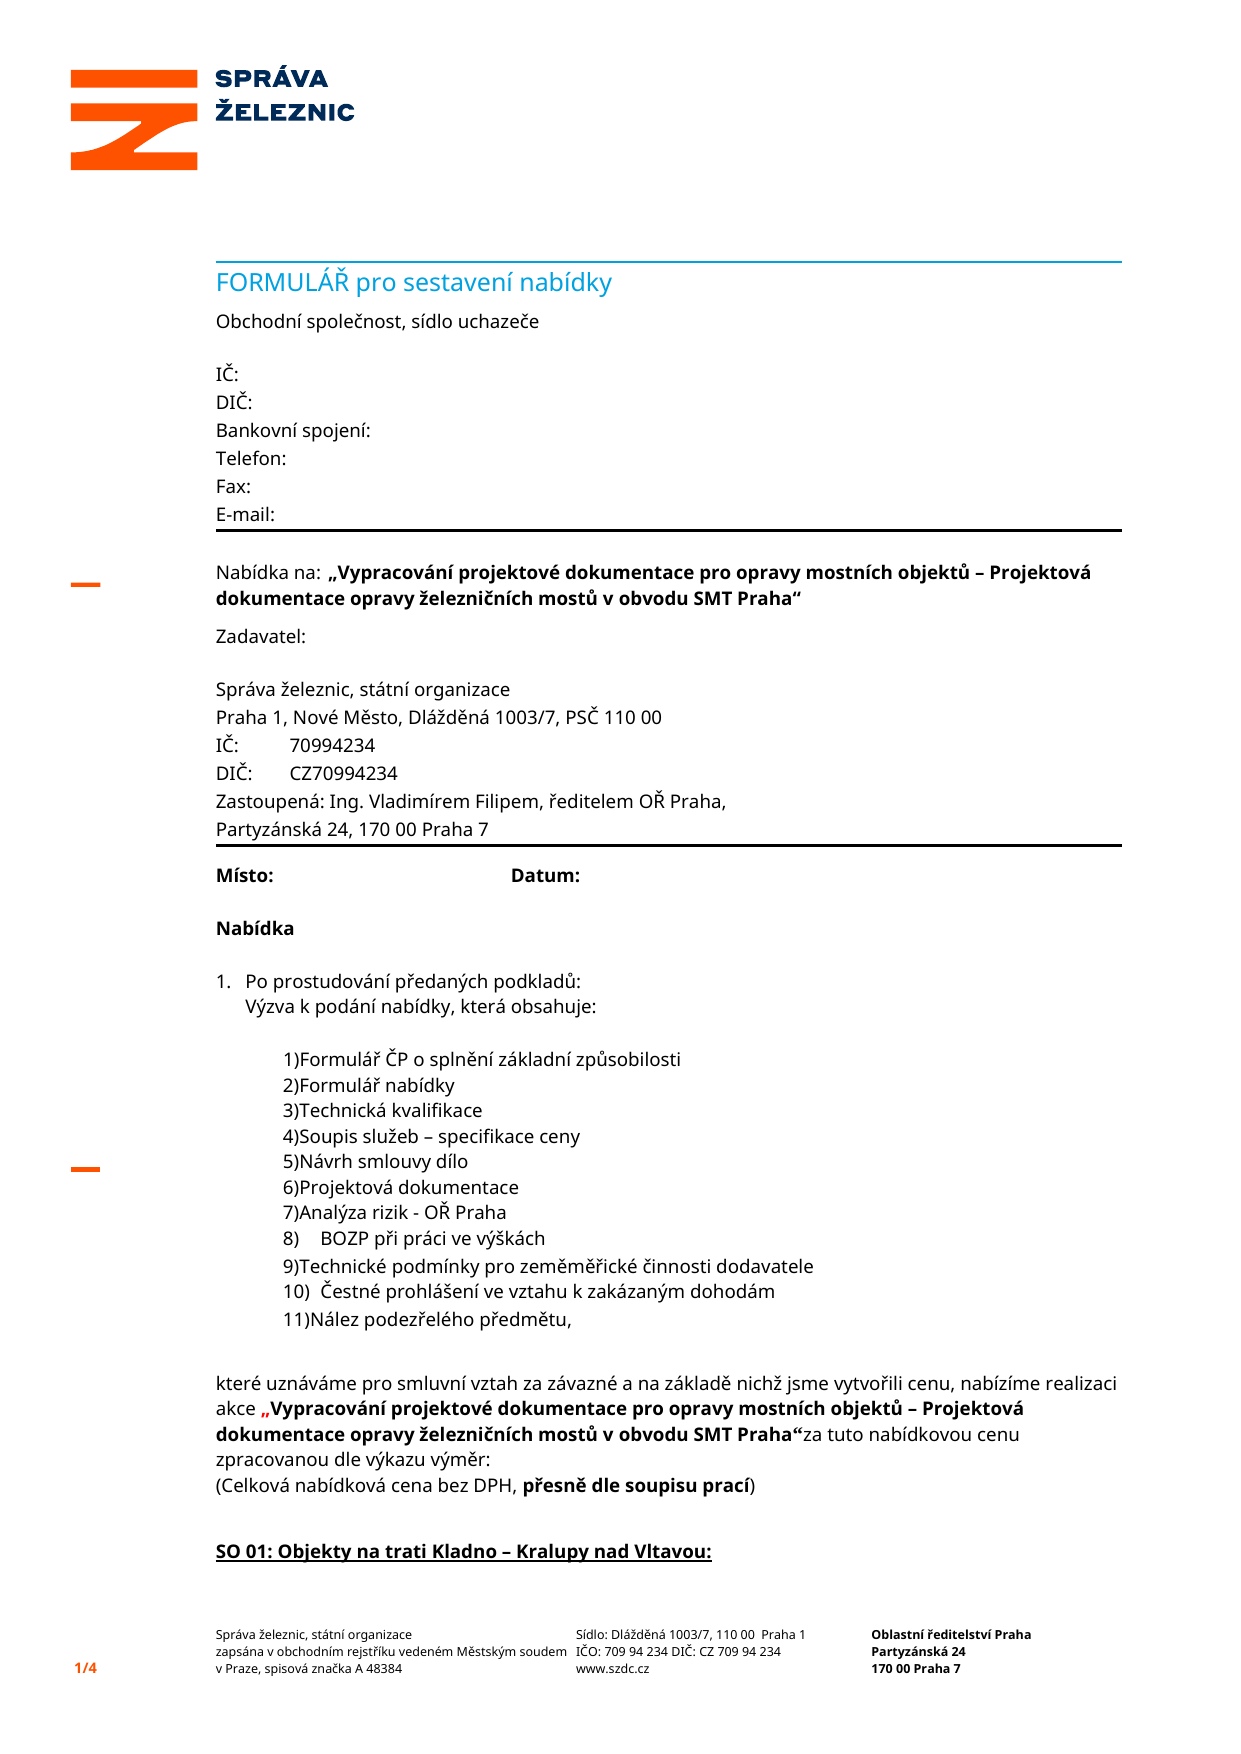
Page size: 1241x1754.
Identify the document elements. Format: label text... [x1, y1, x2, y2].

text E-mail: [216, 501, 1122, 529]
text DIČ: CZ70994234 [216, 760, 1122, 786]
text Obchodní společnost, sídlo uchazeče [216, 308, 1122, 334]
text Správa železnic, státní organizace [216, 676, 1122, 702]
text (Celková nabídková cena bez DPH, přesně dle soupisu prací) [216, 1472, 1122, 1498]
text Místo: Datum: [216, 862, 1122, 887]
list Projektová dokumentace [283, 1174, 1122, 1199]
list Návrh smlouvy dílo [283, 1148, 1122, 1174]
text SO 01: Objekty na trati Kladno – Kralupy nad Vltavou: [216, 1538, 1122, 1564]
list BOZP při práci ve výškách [283, 1225, 1122, 1251]
list Po prostudování předaných podkladů: [216, 968, 1122, 993]
list Analýza rizik - OŘ Praha [283, 1199, 1122, 1225]
text Nabídka [216, 915, 1122, 940]
text Partyzánská 24, 170 00 Praha 7 [216, 816, 1122, 844]
list Formulář ČP o splnění základní způsobilosti [283, 1046, 1122, 1072]
text Bankovní spojení: [216, 417, 1122, 443]
list Technická kvalifikace [283, 1097, 1122, 1123]
list Technické podmínky pro zeměměřické činnosti dodavatele [283, 1253, 1122, 1279]
text IČ: 70994234 [216, 732, 1122, 758]
text DIČ: [216, 389, 1122, 415]
text Praha 1, Nové Město, Dlážděná 1003/7, PSČ 110 00 [216, 704, 1122, 729]
list Nález podezřelého předmětu, [283, 1307, 1122, 1332]
text Zastoupená: Ing. Vladimírem Filipem, ředitelem OŘ Praha, [216, 788, 1122, 814]
text Zadavatel: [216, 623, 1122, 648]
list Soupis služeb – specifikace ceny [283, 1123, 1122, 1148]
list Čestné prohlášení ve vztahu k zakázaným dohodám [283, 1279, 1122, 1304]
text které uznáváme pro smluvní vztah za závazné a na základě nichž jsme vytvořili cenu, nabízíme realizaci akce „Vypracování projektové dokumentace pro opravy mostních objektů – Projektová dokumentace opravy železničních mostů v obvodu SMT Praha“za tuto nabídkovou cenu zpracovanou dle výkazu výměr: [216, 1370, 1122, 1472]
list Formulář nabídky [283, 1072, 1122, 1097]
text Nabídka na: „Vypracování projektové dokumentace pro opravy mostních objektů – Projektová dokumentace opravy železničních mostů v obvodu SMT Praha“ [216, 559, 1125, 611]
text Fax: [216, 473, 1122, 499]
subtitle FORMULÁŘ pro sestavení nabídky [216, 263, 1122, 298]
text Výzva k podání nabídky, která obsahuje: [216, 993, 1122, 1019]
text IČ: [216, 361, 1122, 387]
text Telefon: [216, 445, 1122, 471]
